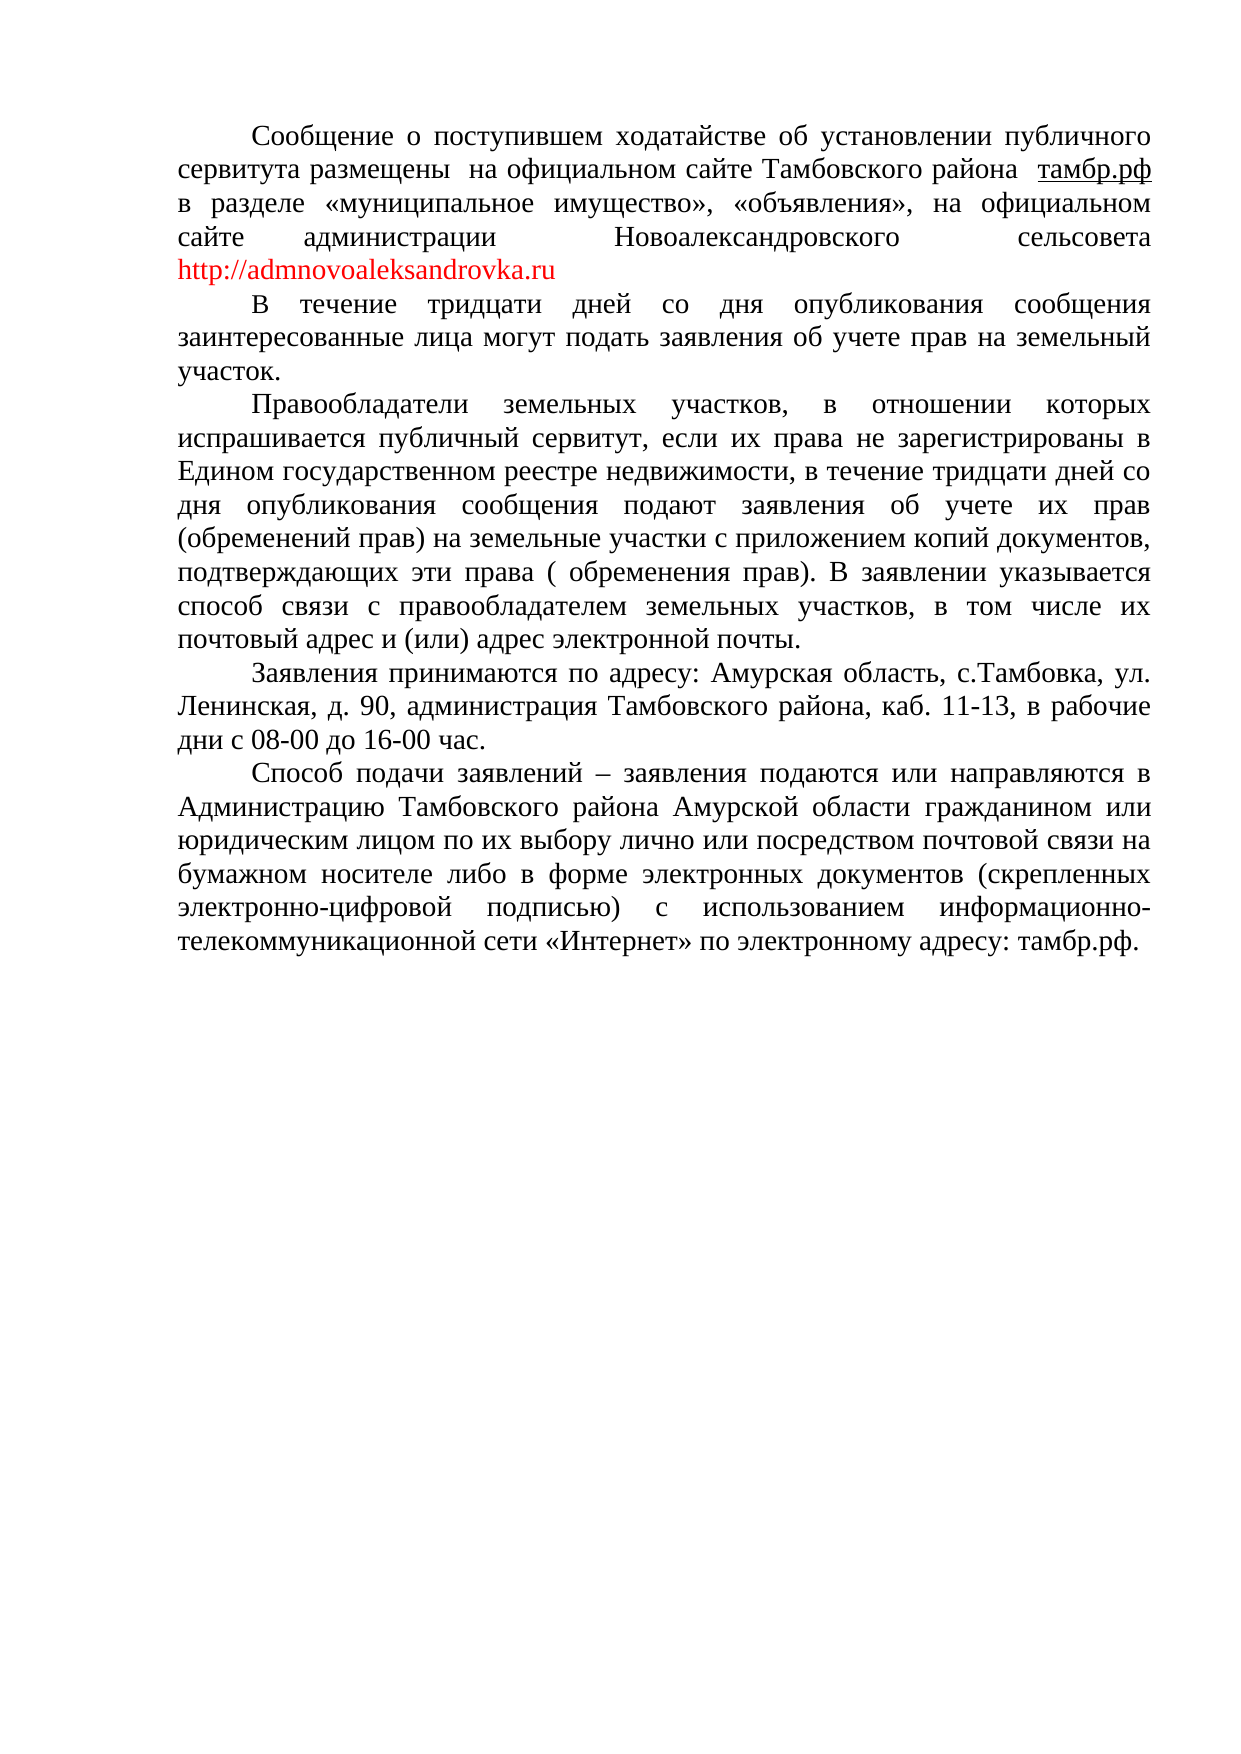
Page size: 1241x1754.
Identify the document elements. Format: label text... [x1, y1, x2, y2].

text Заявления принимаются по адресу: Амурская область, с.Тамбовка, ул. Ленинская, д. 90, администрация Тамбовского района, каб. 11-13, в рабочие дни с 08-00 до 16-00 час. [177, 655, 1152, 755]
text Правообладатели земельных участков, в отношении которых испрашивается публичный сервитут, если их права не зарегистрированы в Едином государственном реестре недвижимости, в течение тридцати дней со дня опубликования сообщения подают заявления об учете их прав (обременений прав) на земельные участки с приложением копий документов, подтверждающих эти права ( обременения прав). В заявлении указывается способ связи с правообладателем земельных участков, в том числе их почтовый адрес и (или) адрес электронной почты. [177, 386, 1152, 655]
text Способ подачи заявлений – заявления подаются или направляются в Администрацию Тамбовского района Амурской области гражданином или юридическим лицом по их выбору лично или посредством почтовой связи на бумажном носителе либо в форме электронных документов (скрепленных электронно-цифровой подписью) с использованием информационно-телекоммуникационной сети «Интернет» по электронному адресу: тамбр.рф. [177, 755, 1152, 957]
text Сообщение о поступившем ходатайстве об установлении публичного сервитута размещены на официальном сайте Тамбовского района тамбр.рф в разделе «муниципальное имущество», «объявления», на официальном сайте администрации Новоалександровского сельсовета http://admnovoaleksandrovka.ru [177, 118, 1152, 286]
text В течение тридцати дней со дня опубликования сообщения заинтересованные лица могут подать заявления об учете прав на земельный участок. [177, 286, 1152, 386]
